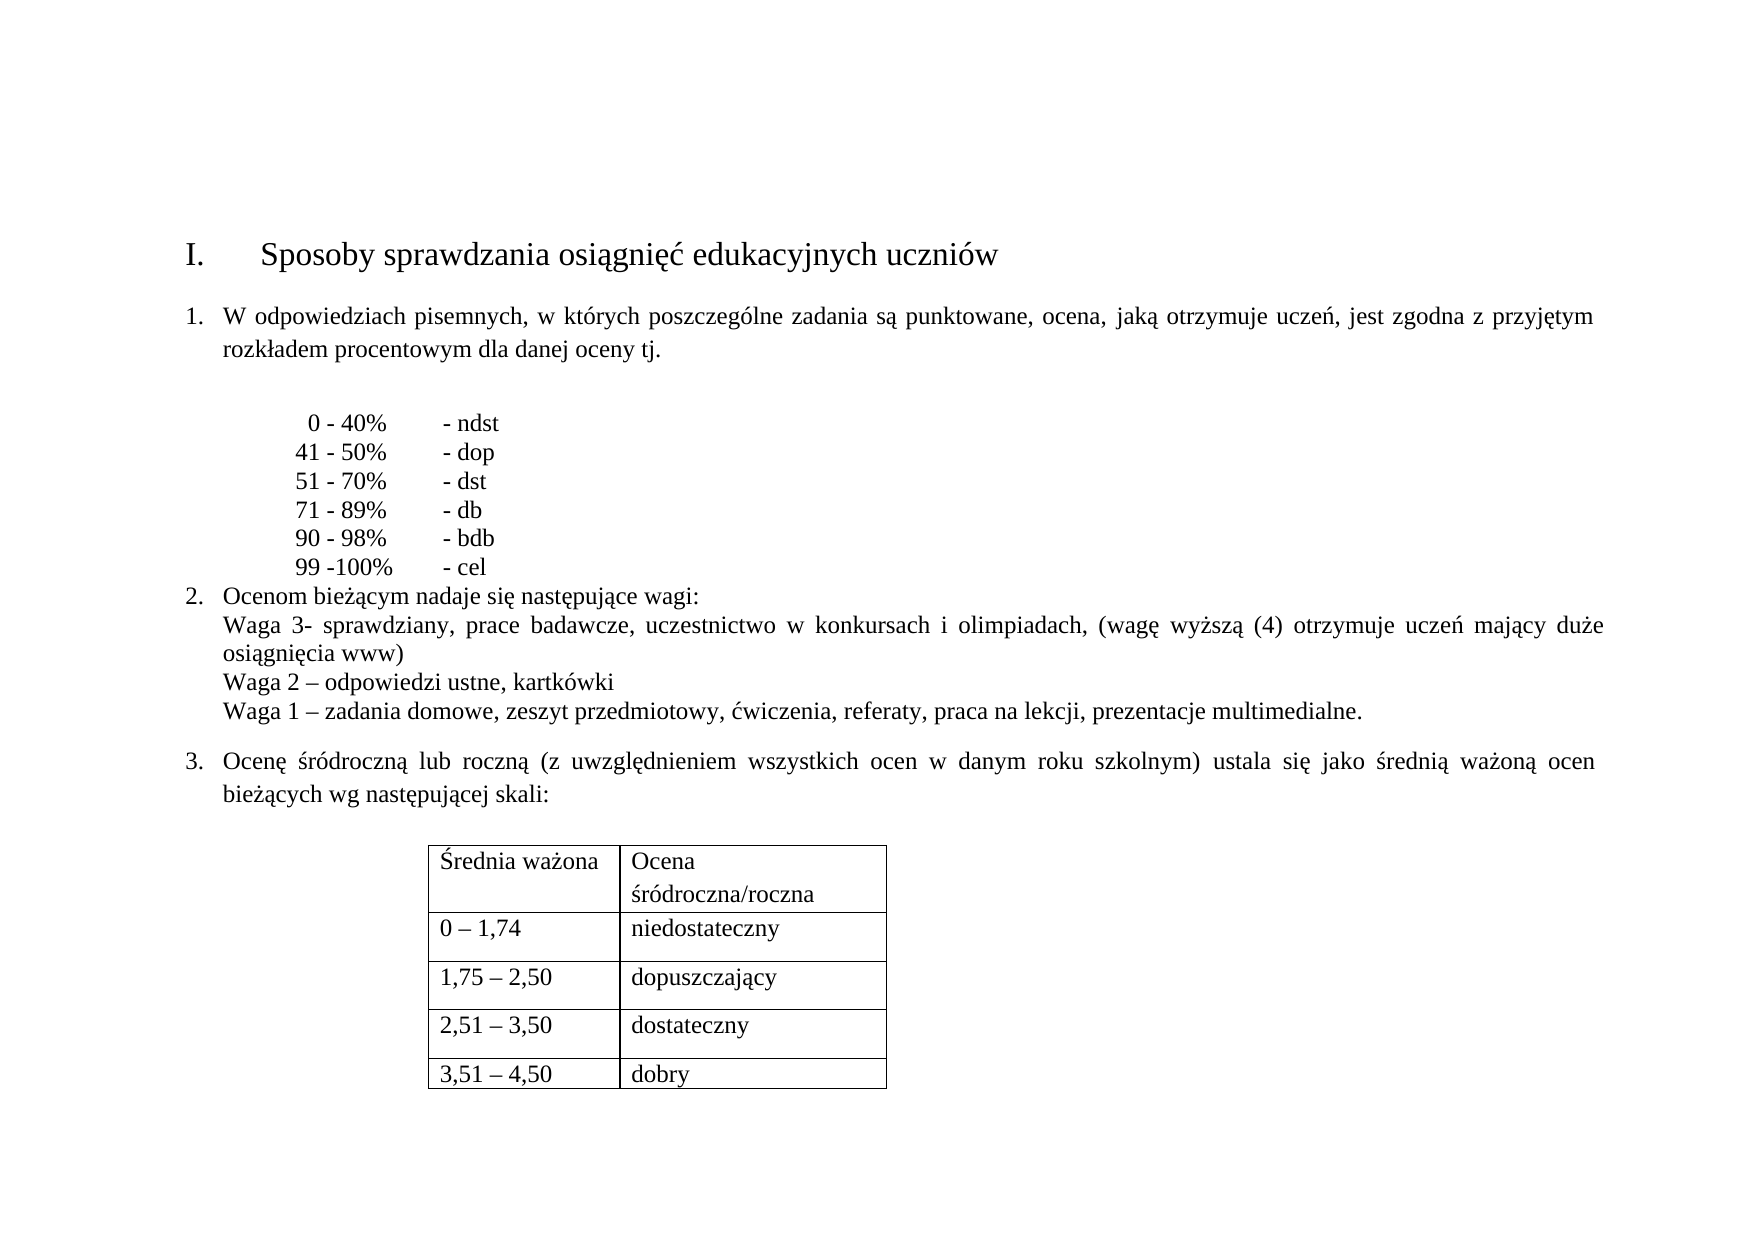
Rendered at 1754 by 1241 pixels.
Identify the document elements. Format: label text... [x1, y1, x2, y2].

table_cell 2,51 – 3,50 [429, 1010, 619, 1058]
text Waga 1 – zadania domowe, zeszyt przedmiotowy, ćwiczenia, referaty, praca na lekcji, prezentacje multimedialne. [223, 696, 1606, 725]
table_cell dopuszczający [621, 962, 886, 1009]
table_cell dostateczny [621, 1010, 886, 1058]
table_cell dobry [621, 1059, 886, 1088]
list Ocenę śródroczną lub roczną (z uwzględnieniem wszystkich ocen w danym roku szkolnym) ustala się jako średnią ważoną ocen bieżących wg następującej skali: [185, 746, 1595, 807]
table_header Ocena śródroczna/roczna [621, 846, 886, 912]
table_cell 1,75 – 2,50 [429, 962, 619, 1009]
text Waga 3- sprawdziany, prace badawcze, uczestnictwo w konkursach i olimpiadach, (wagę wyższą (4) otrzymuje uczeń mający duże osiągnięcia www) [223, 610, 1606, 667]
list Sposoby sprawdzania osiągnięć edukacyjnych uczniów [185, 234, 1606, 272]
table_cell 0 – 1,74 [429, 913, 619, 961]
table_cell niedostateczny [621, 913, 886, 961]
list Ocenom bieżącym nadaje się następujące wagi: [185, 581, 1606, 610]
list W odpowiedziach pisemnych, w których poszczególne zadania są punktowane, ocena, jaką otrzymuje uczeń, jest zgodna z przyjętym rozkładem procentowym dla danej oceny tj. [185, 301, 1594, 363]
text 0 - 40% - ndst 41 - 50% - dop 51 - 70% - dst 71 - 89% - db 90 - 98% - bdb 99 -100% - cel [295, 408, 1606, 581]
table_cell 3,51 – 4,50 [429, 1059, 619, 1088]
table_header Średnia ważona [429, 846, 619, 912]
text Waga 2 – odpowiedzi ustne, kartkówki [223, 667, 1606, 696]
